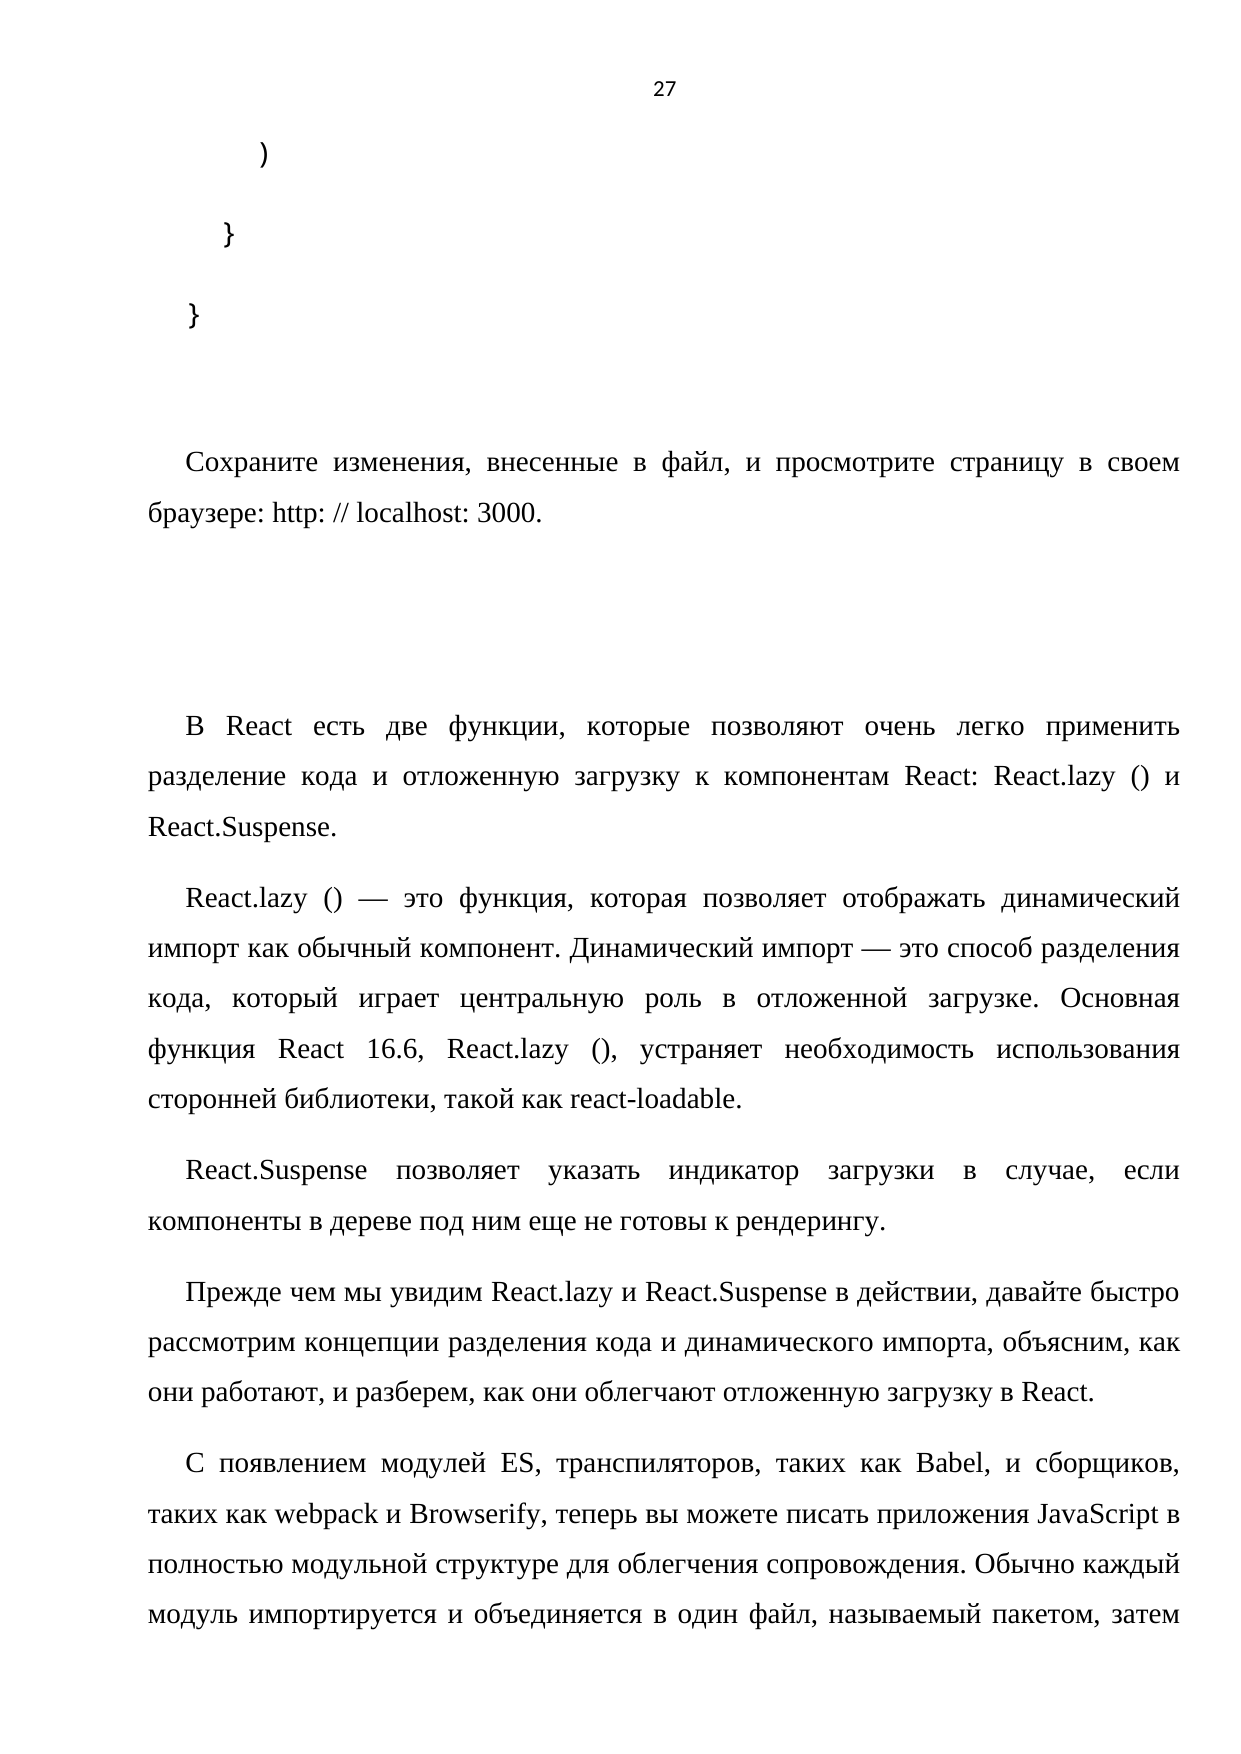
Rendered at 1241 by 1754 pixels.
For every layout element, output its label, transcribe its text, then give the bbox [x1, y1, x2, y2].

text Сохраните изменения, внесенные в файл, и просмотрите страницу в своем браузере: http: // localhost: 3000. [148, 444, 1181, 528]
text React.lazy () — это функция, которая позволяет отображать динамический импорт как обычный компонент. Динамический импорт — это способ разделения кода, который играет центральную роль в отложенной загрузке. Основная функция React 16.6, React.lazy (), устраняет необходимость использования сторонней библиотеки, такой как react-loadable. [148, 880, 1181, 1115]
text React.Suspense позволяет указать индикатор загрузки в случае, если компоненты в дереве под ним еще не готовы к рендерингу. [148, 1152, 1181, 1236]
text Прежде чем мы увидим React.lazy и React.Suspense в действии, давайте быстро рассмотрим концепции разделения кода и динамического импорта, объясним, как они работают, и разберем, как они облегчают отложенную загрузку в React. [148, 1274, 1181, 1408]
text В React есть две функции, которые позволяют очень легко применить разделение кода и отложенную загрузку к компонентам React: React.lazy () и React.Suspense. [148, 708, 1181, 842]
text ) [148, 132, 1181, 172]
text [148, 1446, 1181, 1630]
text } [148, 293, 1181, 333]
text } [148, 213, 1181, 252]
